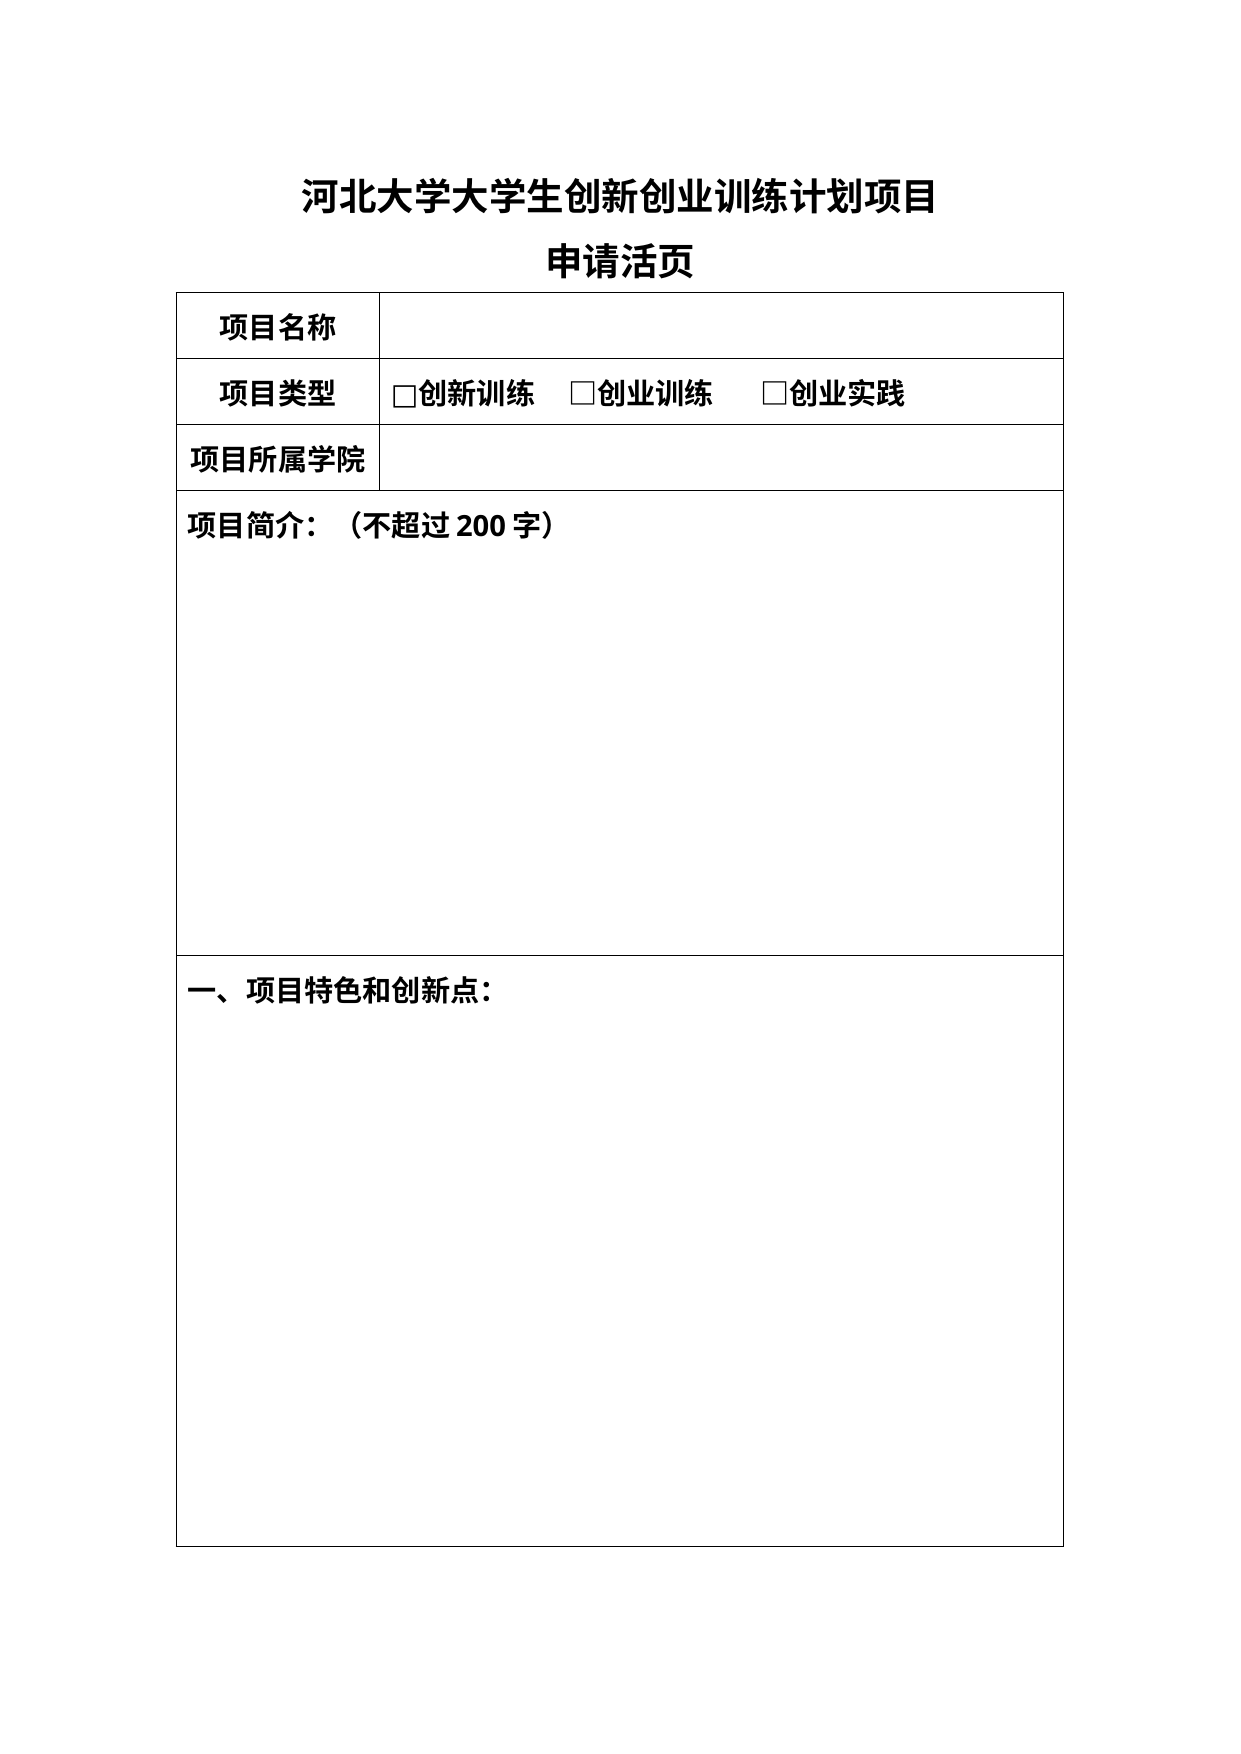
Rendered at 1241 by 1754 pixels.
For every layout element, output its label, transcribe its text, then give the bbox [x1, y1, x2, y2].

text 申请活页 [187, 227, 1053, 292]
table_cell □创新训练 □创业训练 □创业实践 [380, 359, 1063, 424]
text 河北大学大学生创新创业训练计划项目 [187, 162, 1053, 227]
table_cell 项目所属学院 [177, 425, 379, 490]
table_header 项目名称 [177, 293, 379, 358]
table_cell 一、项目特色和创新点： [177, 956, 1063, 1546]
table_cell 项目类型 [177, 359, 379, 424]
table_cell 项目简介：（不超过200字） [177, 491, 1063, 955]
table_cell [380, 425, 1063, 490]
table_header [380, 293, 1063, 358]
